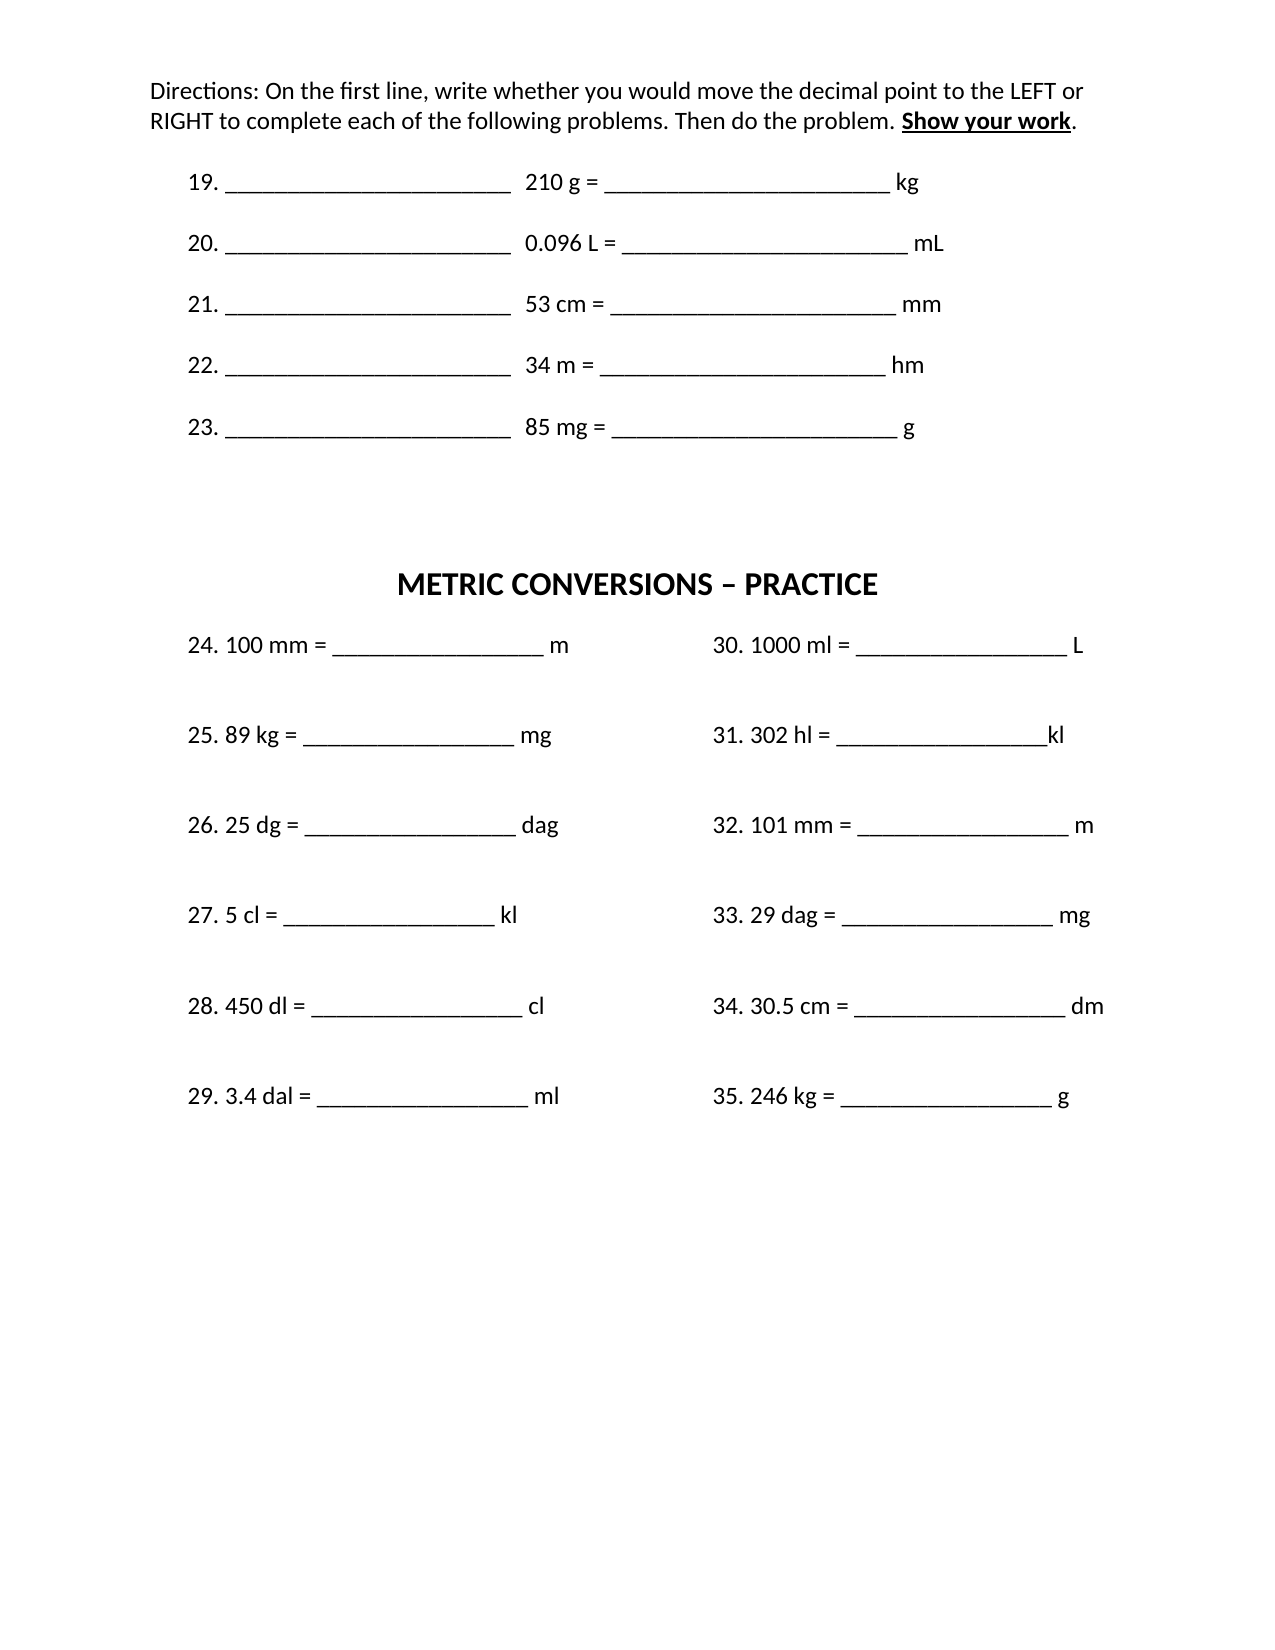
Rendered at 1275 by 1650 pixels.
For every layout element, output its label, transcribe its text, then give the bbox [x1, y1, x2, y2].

text METRIC CONVERSIONS – PRACTICE [150, 563, 1125, 604]
text Directions: On the first line, write whether you would move the decimal point to the LEFT or RIGHT to complete each of the following problems. Then do the problem. Show your work. [150, 75, 1125, 136]
list 1000 ml = _________________ L [712, 629, 1125, 659]
list 29 dag = _________________ mg [712, 900, 1125, 930]
list 100 mm = _________________ m [187, 629, 600, 659]
list _______________________ 34 m = _______________________ hm [187, 350, 1125, 380]
list 89 kg = _________________ mg [187, 719, 600, 750]
list 25 dg = _________________ dag [187, 809, 600, 840]
list _______________________ 0.096 L = _______________________ mL [187, 228, 1125, 258]
list 101 mm = _________________ m [712, 809, 1125, 840]
list 5 cl = _________________ kl [187, 900, 600, 930]
list _______________________ 53 cm = _______________________ mm [187, 289, 1125, 319]
list _______________________ 85 mg = _______________________ g [187, 411, 1125, 441]
list 246 kg = _________________ g [712, 1080, 1125, 1111]
list 30.5 cm = _________________ dm [712, 990, 1125, 1020]
list _______________________ 210 g = _______________________ kg [187, 167, 1125, 197]
list 450 dl = _________________ cl [187, 990, 600, 1020]
list 3.4 dal = _________________ ml [187, 1080, 600, 1111]
list 302 hl = _________________kl [712, 719, 1125, 750]
